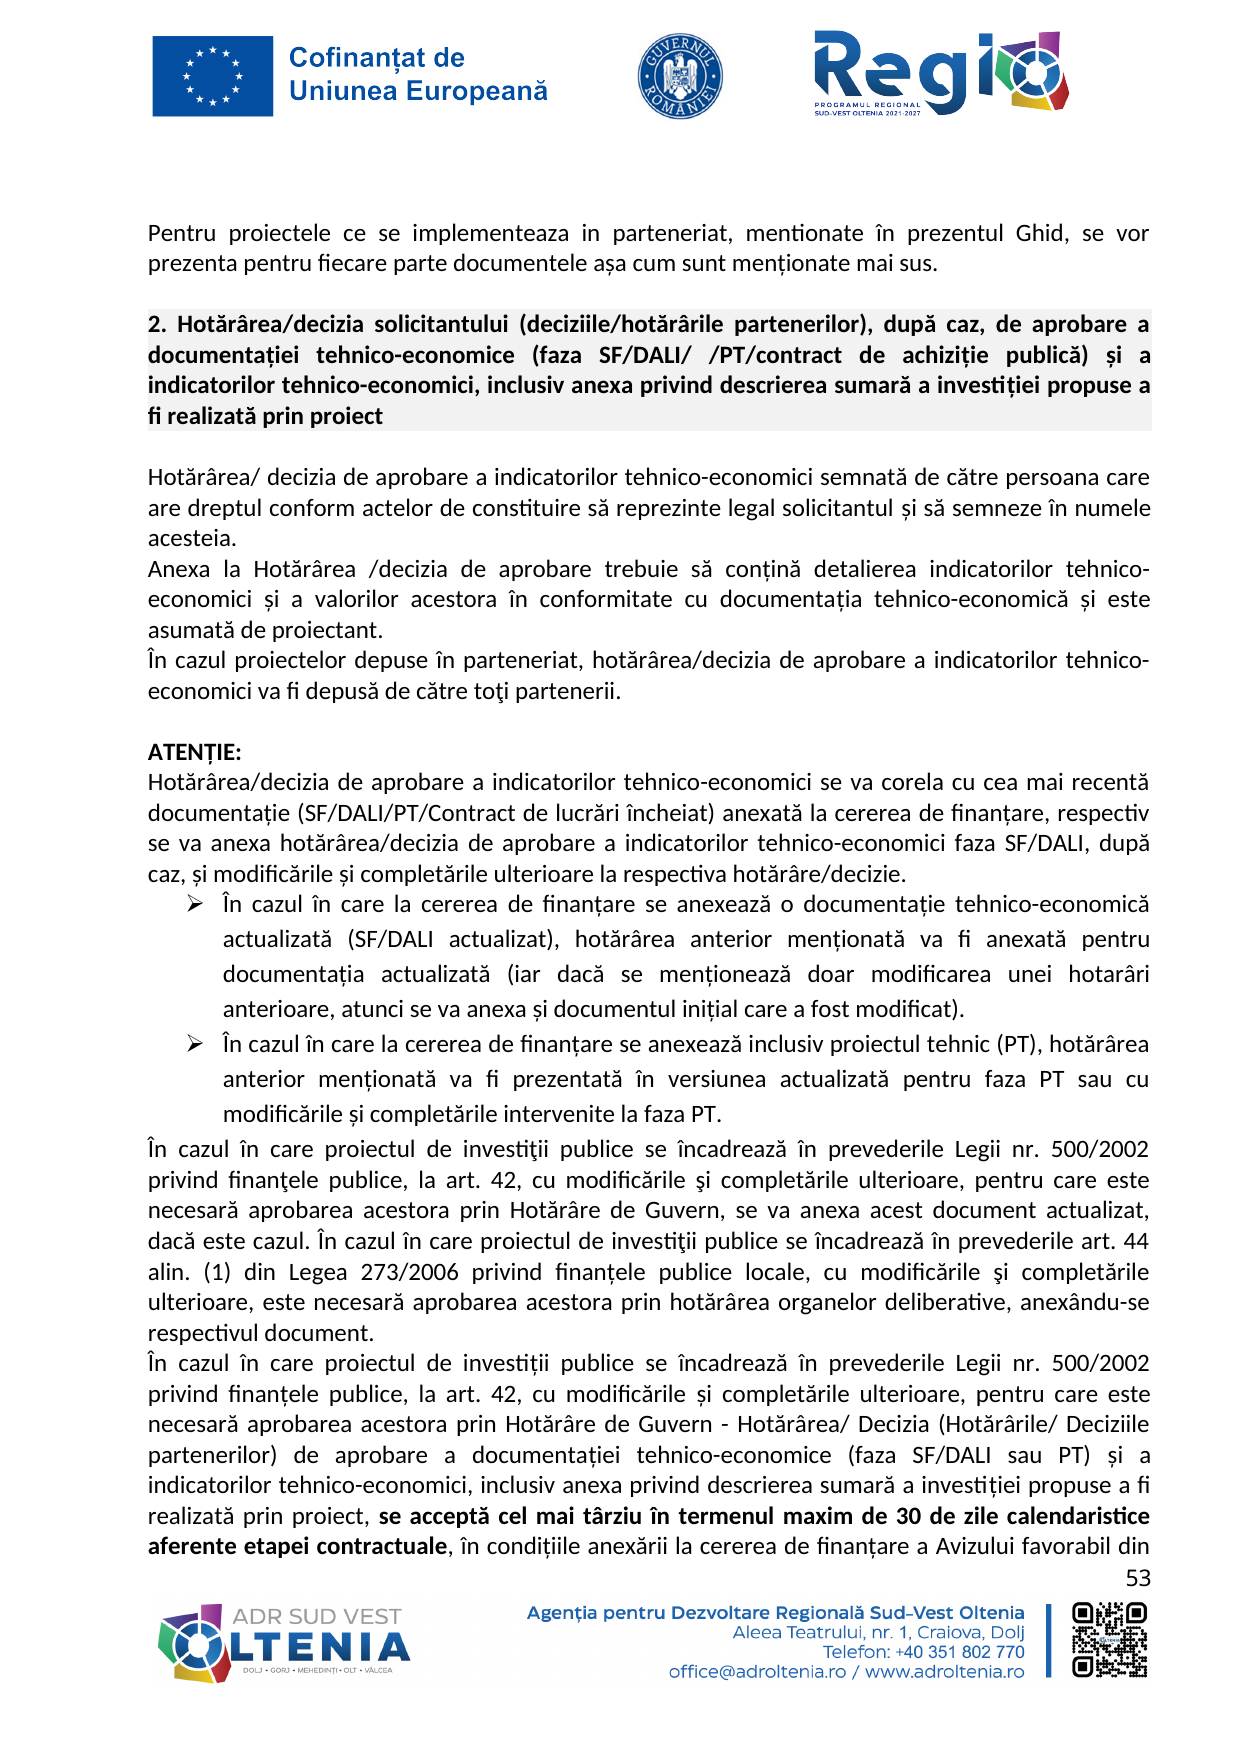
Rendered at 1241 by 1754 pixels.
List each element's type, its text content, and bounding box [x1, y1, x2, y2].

text Pentru proiectele ce se implementeaza in parteneriat, mentionate în prezentul Ghid, se vor prezenta pentru fiecare parte documentele așa cum sunt menționate mai sus. [148, 217, 1152, 278]
text Hotărârea/decizia de aprobare a indicatorilor tehnico-economici se va corela cu cea mai recentă documentație (SF/DALI/PT/Contract de lucrări încheiat) anexată la cererea de finanțare, respectiv se va anexa hotărârea/decizia de aprobare a indicatorilor tehnico-economici faza SF/DALI, după caz, și modificările și completările ulterioare la respectiva hotărâre/decizie. [148, 766, 1152, 888]
list În cazul în care la cererea de finanțare se anexează o documentație tehnico-economică actualizată (SF/DALI actualizat), hotărârea anterior menționată va fi anexată pentru documentația actualizată (iar dacă se menționează doar modificarea unei hotarâri anterioare, atunci se va anexa și documentul inițial care a fost modificat). [185, 888, 1152, 1024]
picture [148, 1593, 1152, 1691]
text În cazul în care proiectul de investiţii publice se încadrează în prevederile Legii nr. 500/2002 privind finanţele publice, la art. 42, cu modificările şi completările ulterioare, pentru care este necesară aprobarea acestora prin Hotărâre de Guvern, se va anexa acest document actualizat, dacă este cazul. În cazul în care proiectul de investiţii publice se încadrează în prevederile art. 44 alin. (1) din Legea 273/2006 privind finanțele publice locale, cu modificările şi completările ulterioare, este necesară aprobarea acestora prin hotărârea organelor deliberative, anexându-se respectivul document. [148, 1133, 1152, 1347]
text 2. Hotărârea/decizia solicitantului (deciziile/hotărârile partenerilor), după caz, de aprobare a documentaţiei tehnico-economice (faza SF/DALI/ /PT/contract de achiziţie publică) şi a indicatorilor tehnico-economici, inclusiv anexa privind descrierea sumară a investiţiei propuse a fi realizată prin proiect [148, 309, 1152, 431]
text ATENȚIE: [148, 736, 1152, 766]
text Anexa la Hotărârea /decizia de aprobare trebuie să conțină detalierea indicatorilor tehnico-economici şi a valorilor acestora în conformitate cu documentaţia tehnico-economică și este asumată de proiectant. [148, 553, 1152, 644]
list În cazul în care la cererea de finanțare se anexează inclusiv proiectul tehnic (PT), hotărârea anterior menționată va fi prezentată în versiunea actualizată pentru faza PT sau cu modificările și completările intervenite la faza PT. [185, 1028, 1152, 1129]
picture [633, 31, 728, 121]
text Hotărârea/ decizia de aprobare a indicatorilor tehnico-economici semnată de către persoana care are dreptul conform actelor de constituire să reprezinte legal solicitantul şi să semneze în numele acesteia. [148, 461, 1152, 553]
picture [147, 31, 550, 120]
picture [812, 29, 1071, 119]
text În cazul proiectelor depuse în parteneriat, hotărârea/decizia de aprobare a indicatorilor tehnico-economici va fi depusă de către toţi partenerii. [148, 644, 1152, 705]
